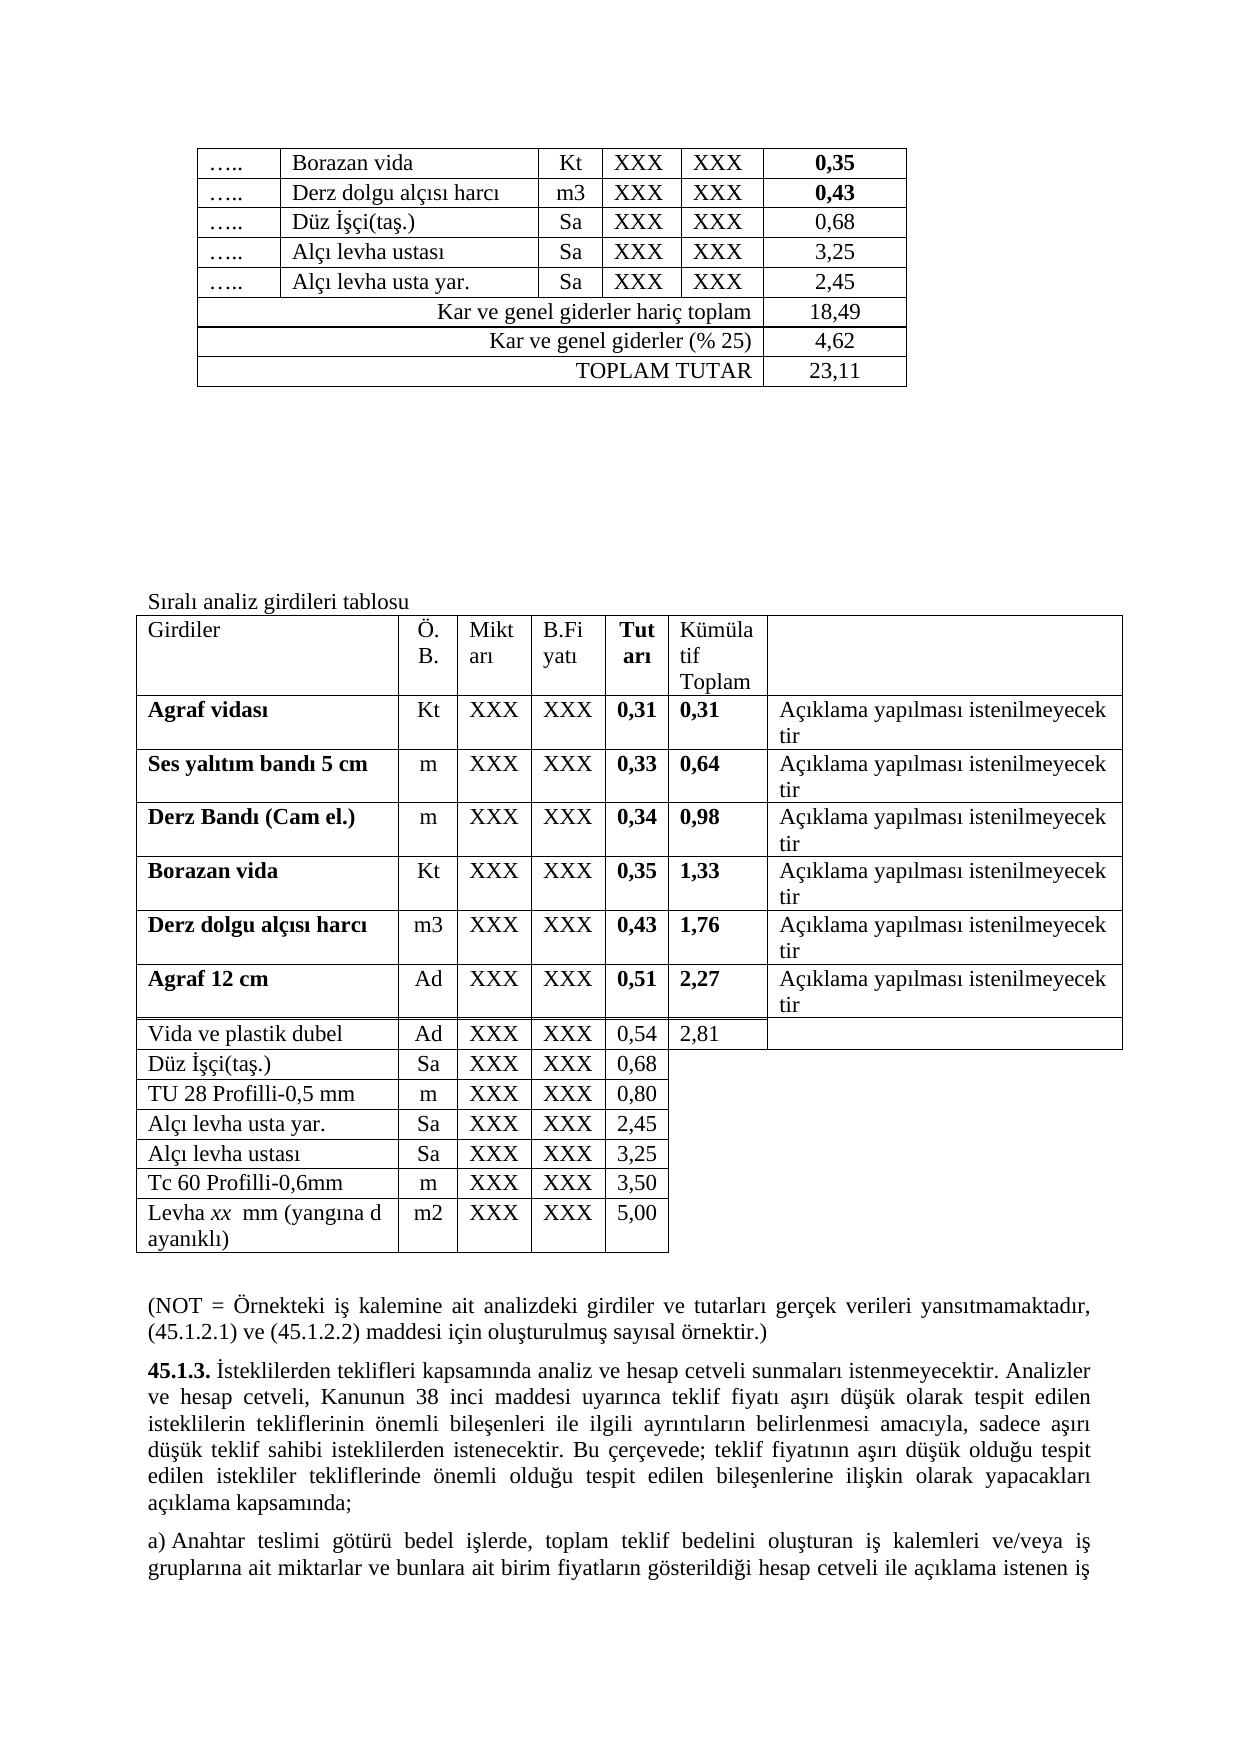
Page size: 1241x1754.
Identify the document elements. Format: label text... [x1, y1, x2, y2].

table_cell XXX [458, 1140, 531, 1168]
table_cell 0,98 [669, 803, 767, 856]
table_cell XXX [603, 179, 681, 207]
table_cell XXX [532, 911, 605, 963]
table_cell Derz dolgu alçısı harcı [281, 179, 538, 207]
table_cell 3,25 [606, 1140, 668, 1168]
table_cell XXX [458, 696, 531, 748]
table_cell Alçı levha ustası [281, 238, 538, 267]
table_cell ….. [198, 149, 280, 177]
table_cell Açıklama yapılması istenilmeyecektir [768, 857, 1122, 910]
table_cell XXX [532, 696, 605, 748]
table_cell Derz dolgu alçısı harcı [137, 911, 398, 963]
text (NOT = Örnekteki iş kalemine ait analizdeki girdiler ve tutarları gerçek verileri yansıtmamaktadır, (45.1.2.1) ve (45.1.2.2) maddesi için oluşturulmuş sayısal örnektir.) [148, 1292, 1092, 1344]
table_cell 0,43 [764, 179, 906, 207]
table_cell 3,50 [606, 1169, 668, 1198]
table_cell XXX [532, 1020, 605, 1049]
table_cell Kt [539, 149, 602, 177]
table_cell Kar ve genel giderler (% 25) [198, 328, 763, 356]
table_cell ….. [198, 208, 280, 237]
table_cell Alçı levha usta yar. [137, 1110, 398, 1138]
table_cell 0,68 [606, 1050, 668, 1079]
table_cell Alçı levha ustası [137, 1140, 398, 1168]
table_cell ….. [198, 238, 280, 267]
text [148, 1528, 1092, 1580]
table_cell XXX [532, 1169, 605, 1198]
table_cell XXX [458, 750, 531, 802]
text 45.1.3. İsteklilerden teklifleri kapsamında analiz ve hesap cetveli sunmaları istenmeyecektir. Analizler ve hesap cetveli, Kanunun 38 inci maddesi uyarınca teklif fiyatı aşırı düşük olarak tespit edilen isteklilerin tekliflerinin önemli bileşenleri ile ilgili ayrıntıların belirlenmesi amacıyla, sadece aşırı düşük teklif sahibi isteklilerden istenecektir. Bu çerçevede; teklif fiyatının aşırı düşük olduğu tespit edilen istekliler tekliflerinde önemli olduğu tespit edilen bileşenlerine ilişkin olarak yapacakları açıklama kapsamında; [148, 1357, 1092, 1515]
table_cell XXX [603, 149, 681, 177]
table_cell XXX [603, 268, 681, 297]
table_cell XXX [458, 911, 531, 963]
table_cell Ses yalıtım bandı 5 cm [137, 750, 398, 802]
table_cell XXX [458, 965, 531, 1017]
table_cell Kt [399, 696, 457, 748]
table_cell m [399, 1080, 457, 1109]
table_cell Sa [399, 1110, 457, 1138]
table_cell 0,64 [669, 750, 767, 802]
table_cell XXX [603, 208, 681, 237]
table_cell Ad [399, 1020, 457, 1049]
table_cell XXX [532, 750, 605, 802]
table_cell 5,00 [606, 1199, 668, 1252]
table_cell 0,34 [606, 803, 668, 856]
table_cell XXX [458, 857, 531, 910]
table_cell XXX [532, 965, 605, 1017]
table_cell TOPLAM TUTAR [198, 357, 763, 386]
table_cell [768, 1018, 1122, 1049]
table_cell XXX [682, 208, 763, 237]
table_cell XXX [458, 1169, 531, 1198]
table_cell XXX [682, 149, 763, 177]
table_cell Girdiler [137, 616, 398, 695]
table_cell 0,80 [606, 1080, 668, 1109]
table_cell B.Fiyatı [532, 616, 605, 695]
table_cell Açıklama yapılması istenilmeyecektir [768, 911, 1122, 963]
table_cell Düz İşçi(taş.) [137, 1050, 398, 1079]
table_cell XXX [532, 857, 605, 910]
table_cell 2,45 [606, 1110, 668, 1138]
table_cell Derz Bandı (Cam el.) [137, 803, 398, 856]
table_cell XXX [532, 1080, 605, 1109]
table_cell XXX [532, 1050, 605, 1079]
table_cell XXX [682, 268, 763, 297]
table_cell Sa [539, 208, 602, 237]
table_cell 0,51 [606, 965, 668, 1017]
table_cell Kar ve genel giderler hariç toplam [198, 298, 763, 326]
table_cell Levha xx mm (yangına dayanıklı) [137, 1199, 398, 1252]
table_cell Sa [539, 238, 602, 267]
table_cell ….. [198, 179, 280, 207]
table_cell 2,81 [669, 1020, 767, 1049]
table_cell [768, 616, 1122, 695]
table_cell TU 28 Profilli-0,5 mm [137, 1080, 398, 1109]
table_cell Açıklama yapılması istenilmeyecektir [768, 750, 1122, 802]
table_cell 0,54 [606, 1020, 668, 1049]
table_cell 0,31 [606, 696, 668, 748]
table_cell XXX [532, 1110, 605, 1138]
table_cell Sa [539, 268, 602, 297]
table_cell XXX [532, 803, 605, 856]
table_cell Tc 60 Profilli-0,6mm [137, 1169, 398, 1198]
table_cell Agraf 12 cm [137, 965, 398, 1017]
table_cell 2,27 [669, 965, 767, 1017]
table_cell XXX [532, 1199, 605, 1252]
table_cell XXX [458, 1050, 531, 1079]
table_cell Tutarı [606, 616, 668, 695]
table_cell 0,31 [669, 696, 767, 748]
table_cell m [399, 1169, 457, 1198]
table_cell 1,76 [669, 911, 767, 963]
table_cell Ad [399, 965, 457, 1017]
table_cell XXX [603, 238, 681, 267]
table_cell XXX [532, 1140, 605, 1168]
table_cell XXX [682, 179, 763, 207]
table_cell 0,35 [606, 857, 668, 910]
table_cell Açıklama yapılması istenilmeyecektir [768, 803, 1122, 856]
table_cell Açıklama yapılması istenilmeyecektir [768, 965, 1122, 1017]
table_cell 23,11 [764, 357, 906, 386]
table_cell Borazan vida [137, 857, 398, 910]
table_cell Agraf vidası [137, 696, 398, 748]
table_cell 0,43 [606, 911, 668, 963]
table_cell Sa [399, 1050, 457, 1079]
table_cell 0,33 [606, 750, 668, 802]
table_cell m2 [399, 1199, 457, 1252]
table_cell Vida ve plastik dubel [137, 1020, 398, 1049]
table_cell Kt [399, 857, 457, 910]
table_cell m3 [399, 911, 457, 963]
table_cell 0,35 [764, 149, 906, 177]
table_cell 18,49 [764, 298, 906, 326]
table_cell XXX [682, 238, 763, 267]
table_cell Ö.B. [399, 616, 457, 695]
table_cell 2,45 [764, 268, 906, 297]
table_cell Kümülatif Toplam [669, 616, 767, 695]
table_cell XXX [458, 803, 531, 856]
table_cell m3 [539, 179, 602, 207]
table_cell Sa [399, 1140, 457, 1168]
table_cell Açıklama yapılması istenilmeyecektir [768, 696, 1122, 748]
table_cell XXX [458, 1080, 531, 1109]
table_cell 0,68 [764, 208, 906, 237]
table_cell ….. [198, 268, 280, 297]
table_cell XXX [458, 1020, 531, 1049]
table_cell Düz İşçi(taş.) [281, 208, 538, 237]
table_cell 1,33 [669, 857, 767, 910]
table_cell Borazan vida [281, 149, 538, 177]
table_cell XXX [458, 1199, 531, 1252]
table_cell XXX [458, 1110, 531, 1138]
table_cell Miktarı [458, 616, 531, 695]
table_cell m [399, 803, 457, 856]
table_cell m [399, 750, 457, 802]
table_cell 3,25 [764, 238, 906, 267]
table_cell 4,62 [764, 328, 906, 356]
table_cell Sıralı analiz girdileri tablosu [136, 386, 668, 615]
table_cell Alçı levha usta yar. [281, 268, 538, 297]
